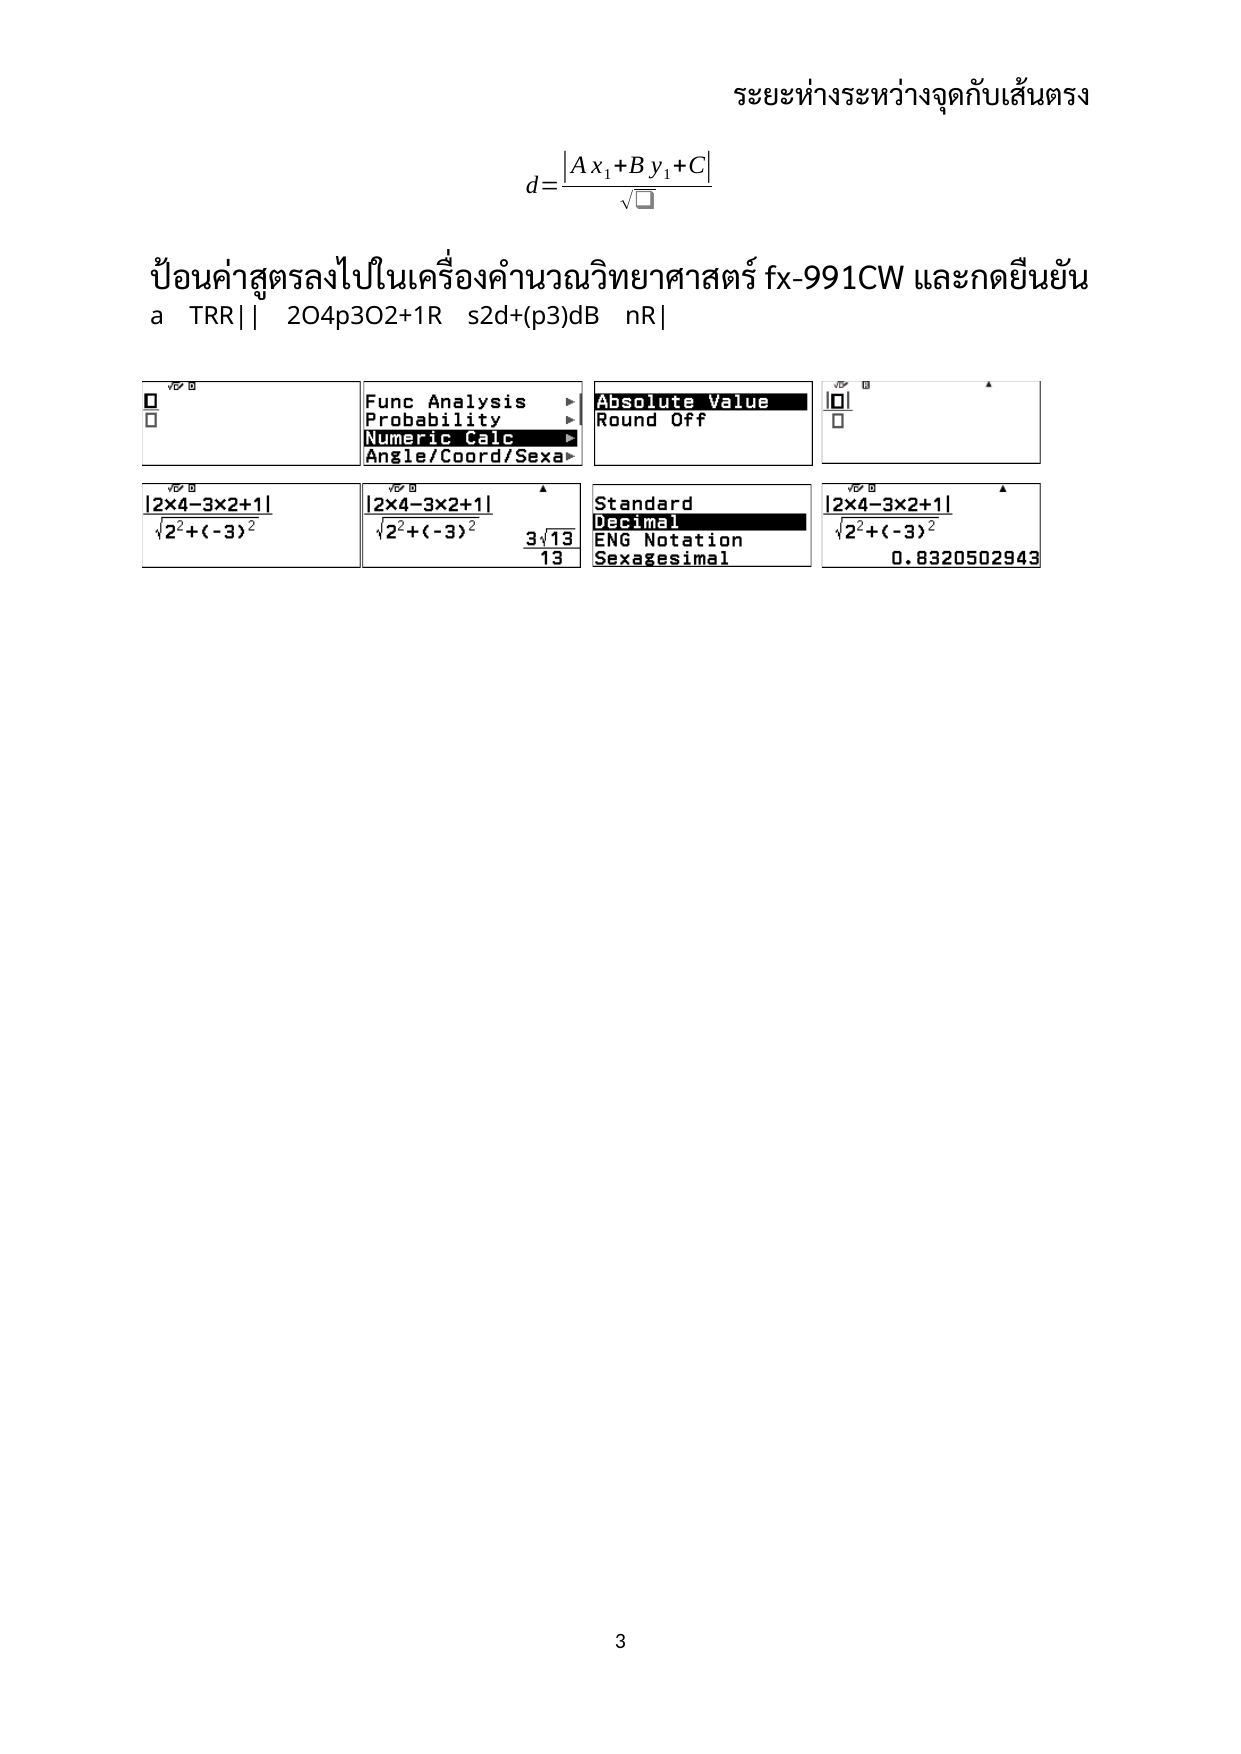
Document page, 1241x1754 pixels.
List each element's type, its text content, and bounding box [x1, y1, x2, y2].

text a TRR|| 2O4p3O2+1R s2d+(p3)dB nR| [150, 297, 1090, 331]
picture [142, 483, 361, 568]
picture [594, 381, 813, 466]
picture [821, 381, 1041, 464]
picture [363, 381, 583, 466]
text ป้อนค่าสูตรลงไปในเครื่องคำนวณวิทยาศาสตร์ fx-991CW และกดยืนยัน [150, 254, 1090, 297]
picture [592, 484, 812, 567]
picture [821, 483, 1041, 568]
picture [142, 381, 361, 466]
picture [362, 483, 581, 568]
